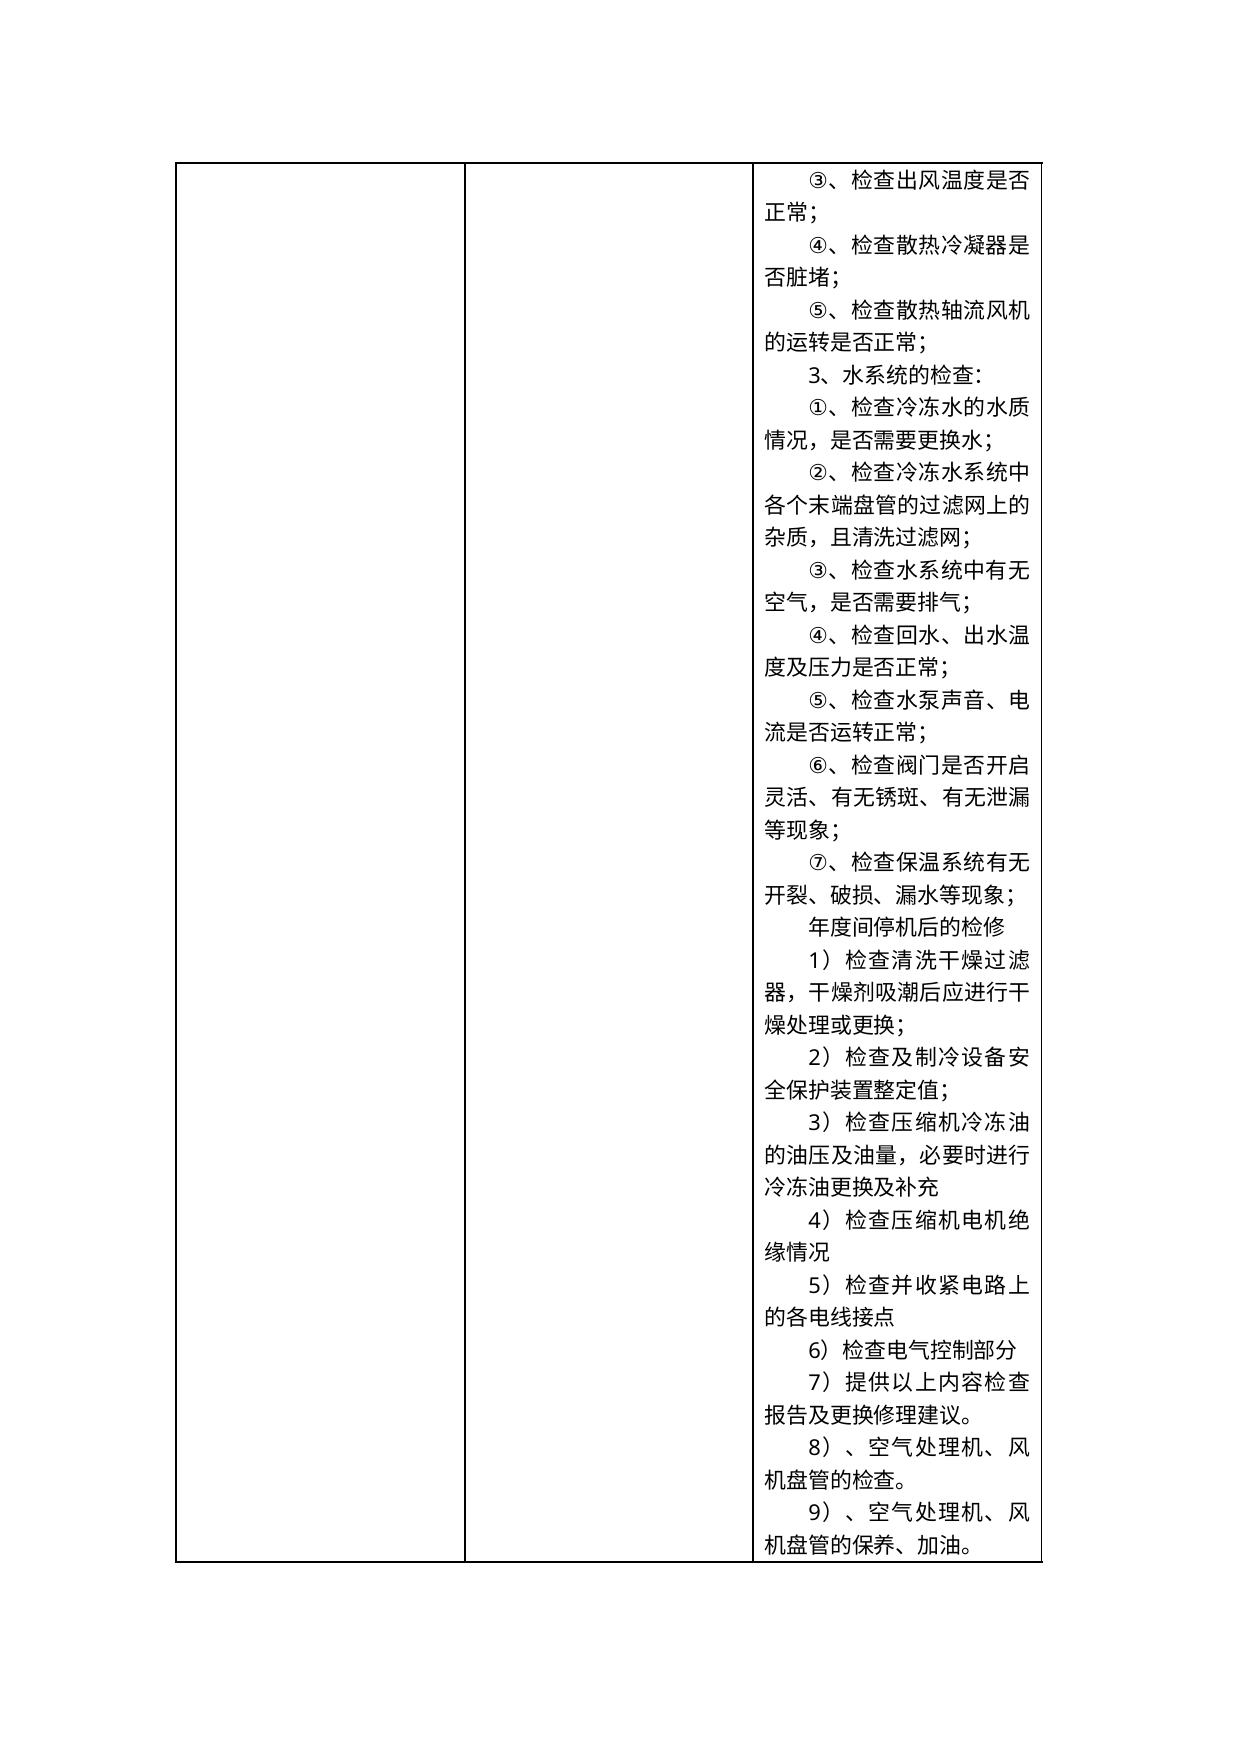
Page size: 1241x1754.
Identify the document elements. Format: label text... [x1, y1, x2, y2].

table_cell 1 [177, 164, 464, 1561]
table_cell ★ [466, 164, 752, 1561]
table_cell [754, 164, 1041, 1561]
